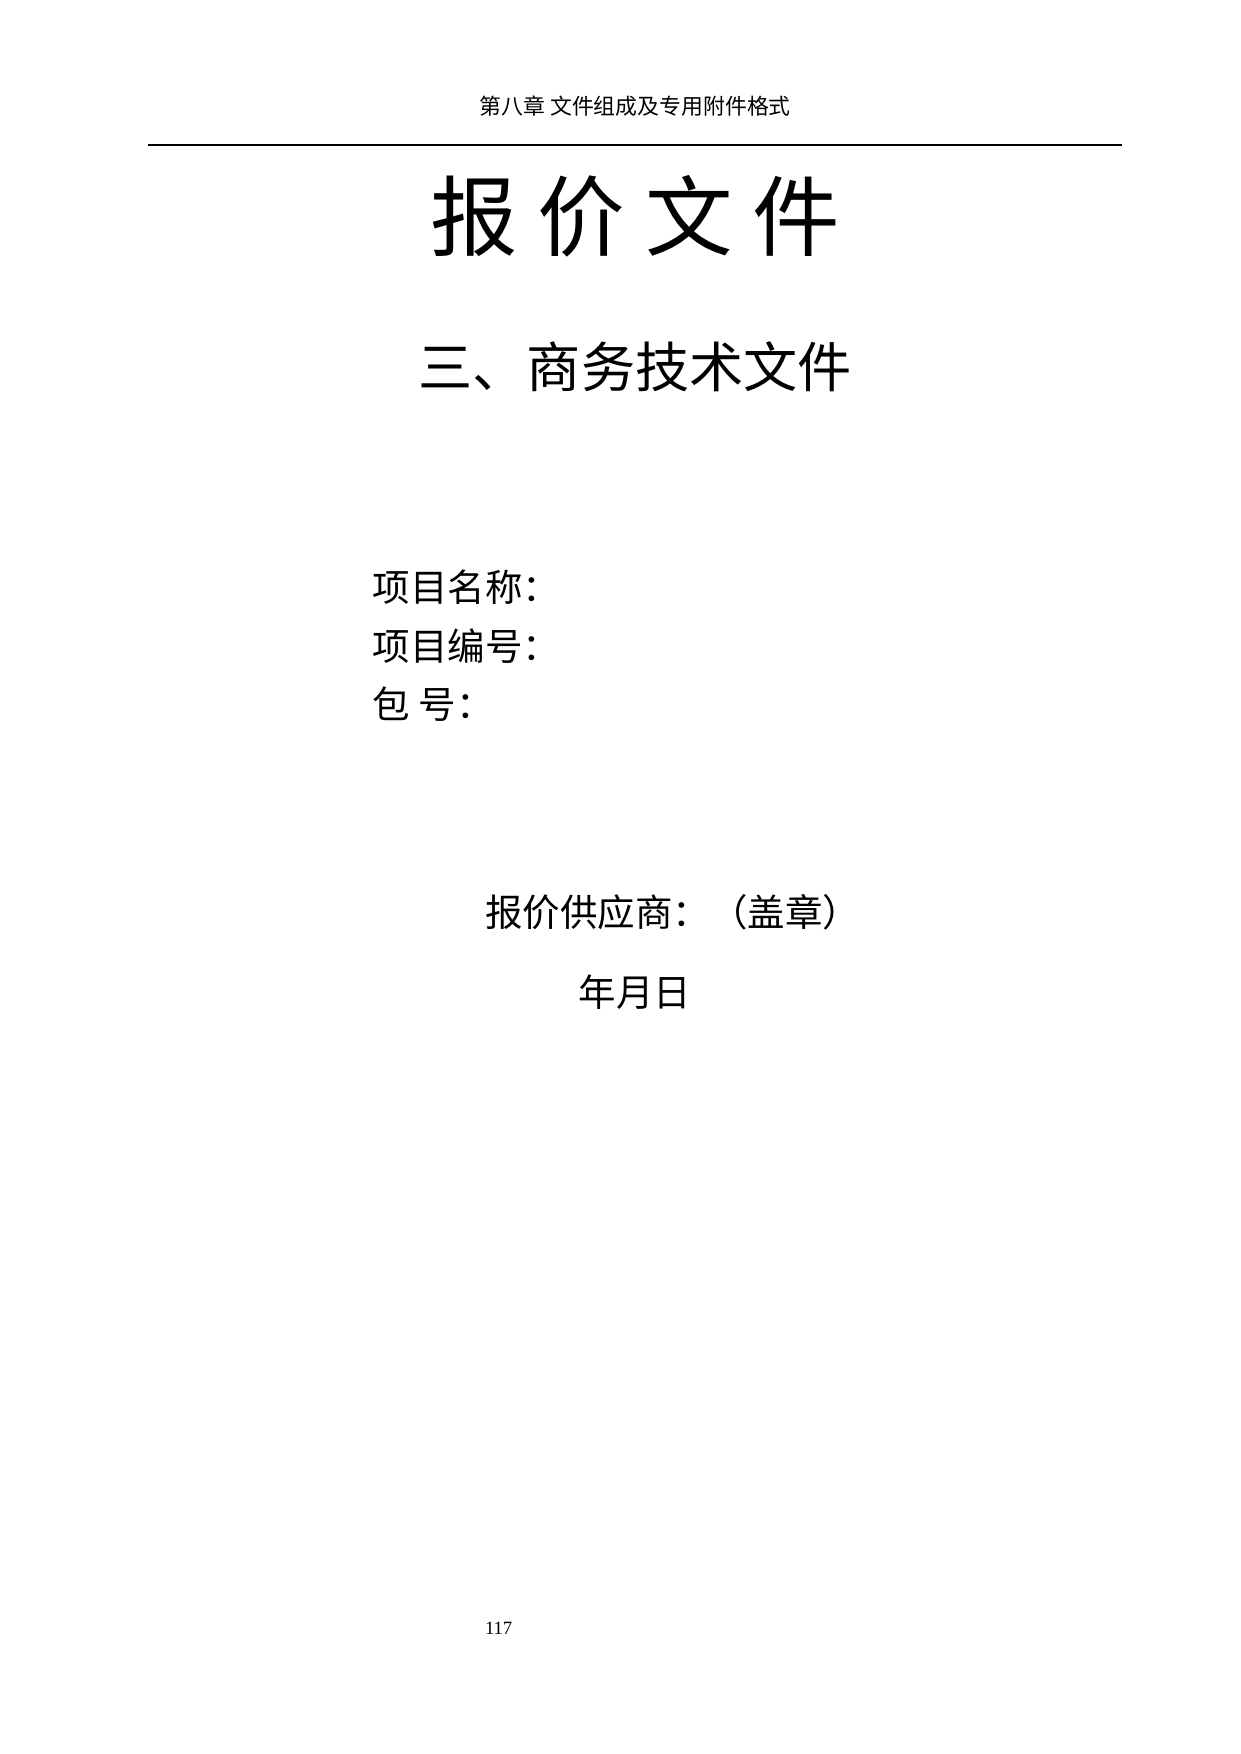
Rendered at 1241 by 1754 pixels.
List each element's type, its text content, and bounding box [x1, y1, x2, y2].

text 项目名称： [148, 555, 1122, 613]
text 年月日 [148, 963, 1122, 1017]
text 包 号： [148, 672, 1122, 730]
text 报 价 文 件 [148, 148, 1122, 274]
text 三、商务技术文件 [148, 324, 1122, 403]
text 项目编号： [148, 613, 1122, 672]
text 报价供应商：（盖章） [148, 883, 1122, 938]
